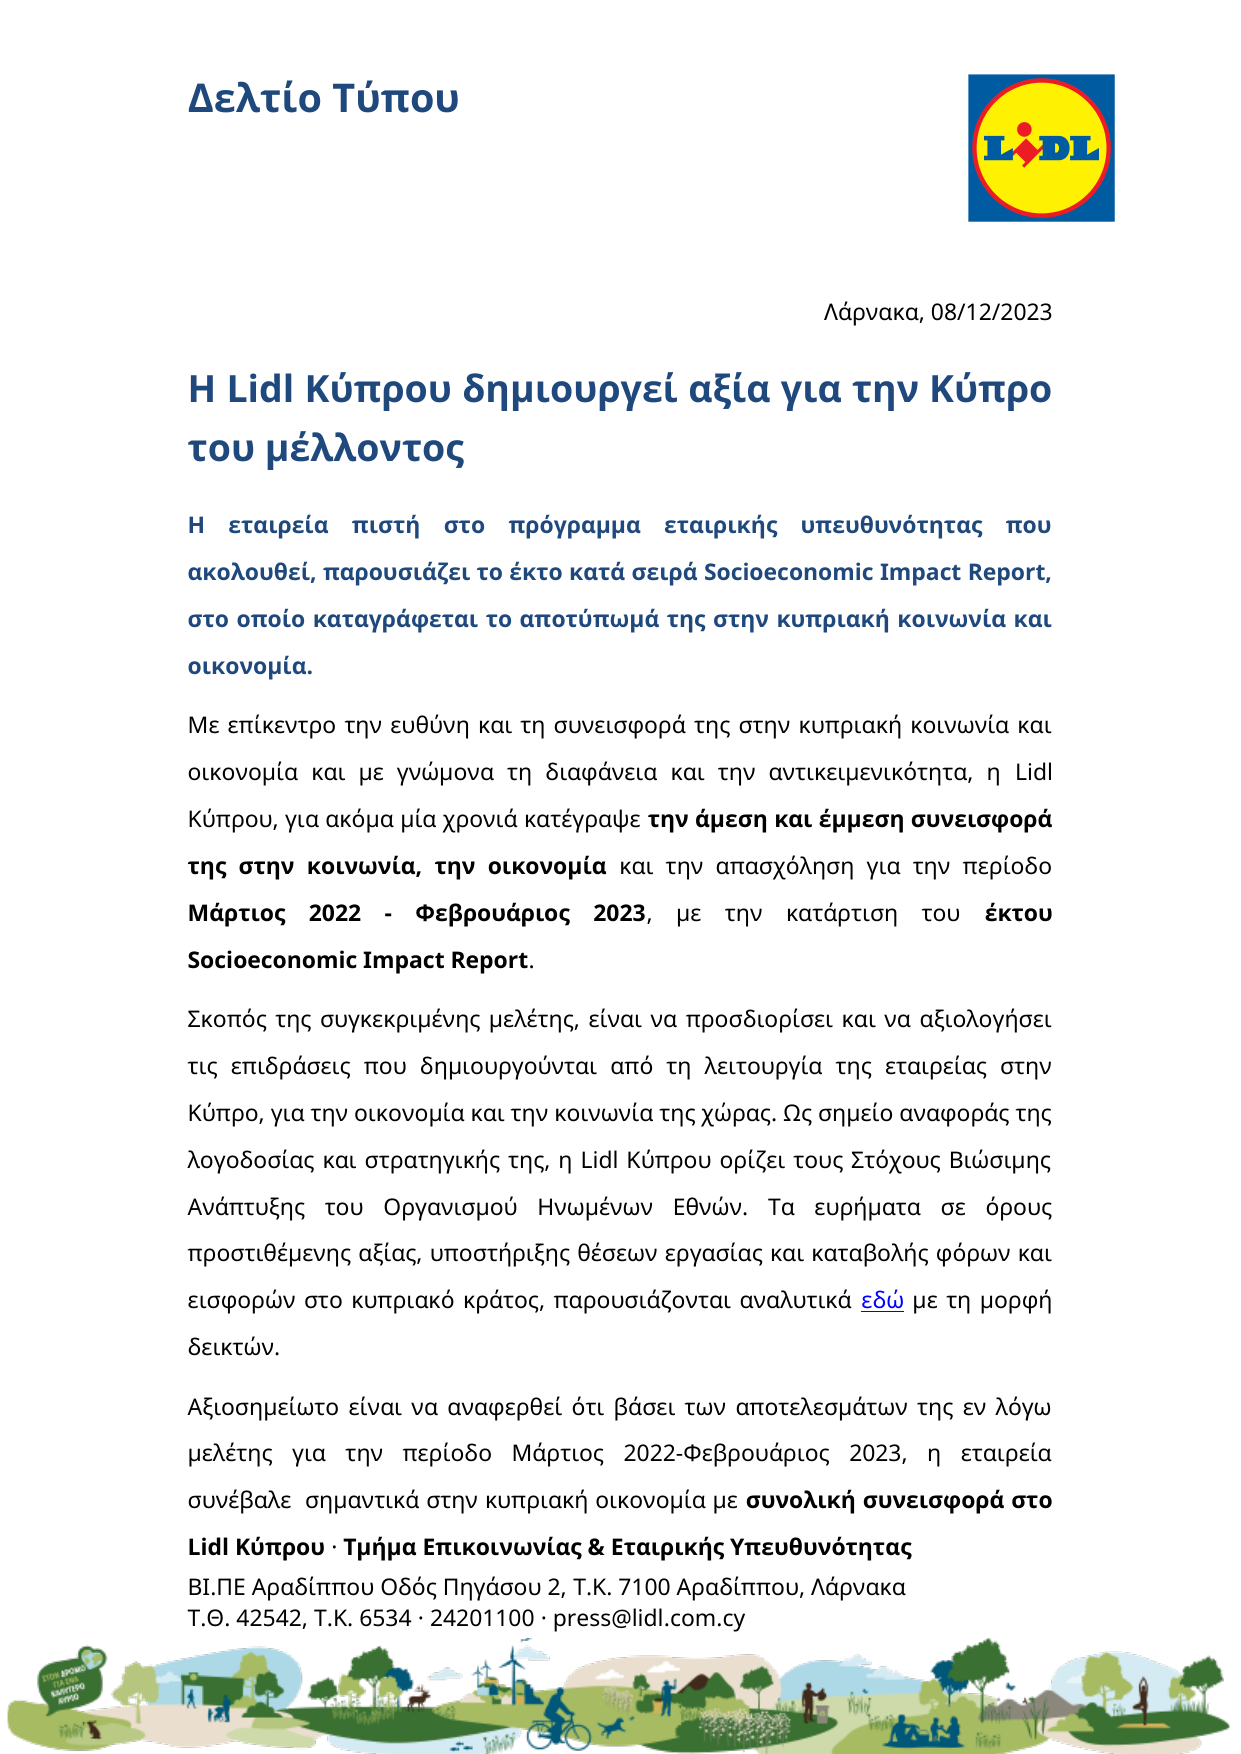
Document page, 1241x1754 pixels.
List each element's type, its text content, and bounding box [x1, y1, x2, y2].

text Σκοπός της συγκεκριμένης μελέτης, είναι να προσδιορίσει και να αξιολογήσει τις επιδράσεις που δημιουργούνται από τη λειτουργία της εταιρείας στην Κύπρο, για την οικονομία και την κοινωνία της χώρας. Ως σημείο αναφοράς της λογοδοσίας και στρατηγικής της, η Lidl Κύπρου ορίζει τους Στόχους Βιώσιμης Ανάπτυξης του Οργανισμού Ηνωμένων Εθνών. Τα ευρήματα σε όρους προστιθέμενης αξίας, υποστήριξης θέσεων εργασίας και καταβολής φόρων και εισφορών στο κυπριακό κράτος, παρουσιάζονται αναλυτικά εδώ με τη μορφή δεικτών. [187, 1003, 1053, 1362]
text Λάρνακα, 08/12/2023 [187, 296, 1053, 327]
text Η εταιρεία πιστή στο πρόγραμμα εταιρικής υπευθυνότητας που ακολουθεί, παρουσιάζει το έκτο κατά σειρά Socioeconomic Impact Report, στο οποίο καταγράφεται το αποτύπωμά της στην κυπριακή κοινωνία και οικονομία. [187, 509, 1053, 681]
picture [6, 1638, 1233, 1754]
picture [967, 73, 1116, 223]
text Με επίκεντρο την ευθύνη και τη συνεισφορά της στην κυπριακή κοινωνία και οικονομία και με γνώμονα τη διαφάνεια και την αντικειμενικότητα, η Lidl Κύπρου, για ακόμα μία χρονιά κατέγραψε την άμεση και έμμεση συνεισφορά της στην κοινωνία, την οικονομία και την απασχόληση για την περίοδο Μάρτιος 2022 - Φεβρουάριος 2023, με την κατάρτιση του έκτου Socioeconomic Impact Report. [187, 709, 1053, 975]
text Η Lidl Κύπρου δημιουργεί αξία για την Κύπρο του μέλλοντος [187, 363, 1053, 472]
